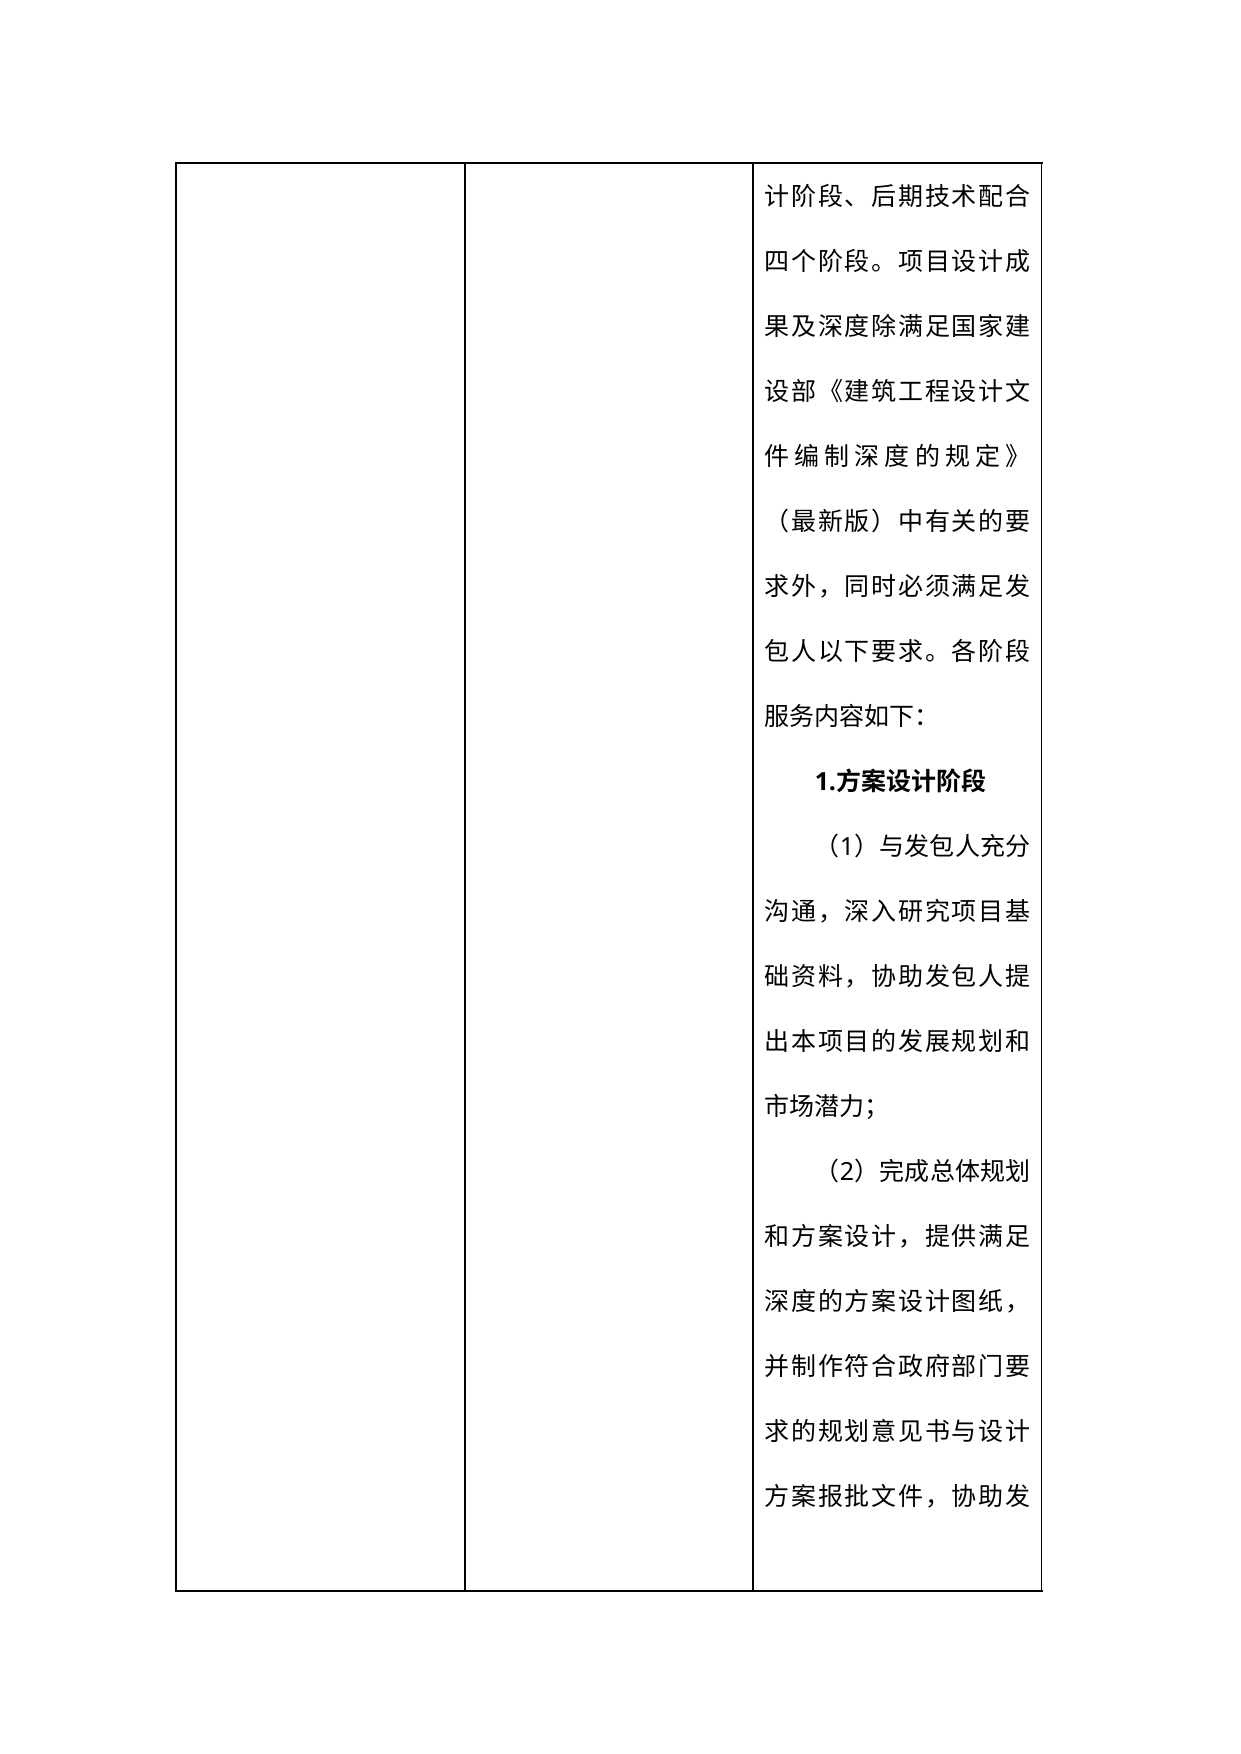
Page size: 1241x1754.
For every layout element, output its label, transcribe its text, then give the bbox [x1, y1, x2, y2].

table_cell [466, 164, 752, 1590]
table_cell 1 [177, 164, 464, 1590]
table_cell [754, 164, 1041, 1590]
